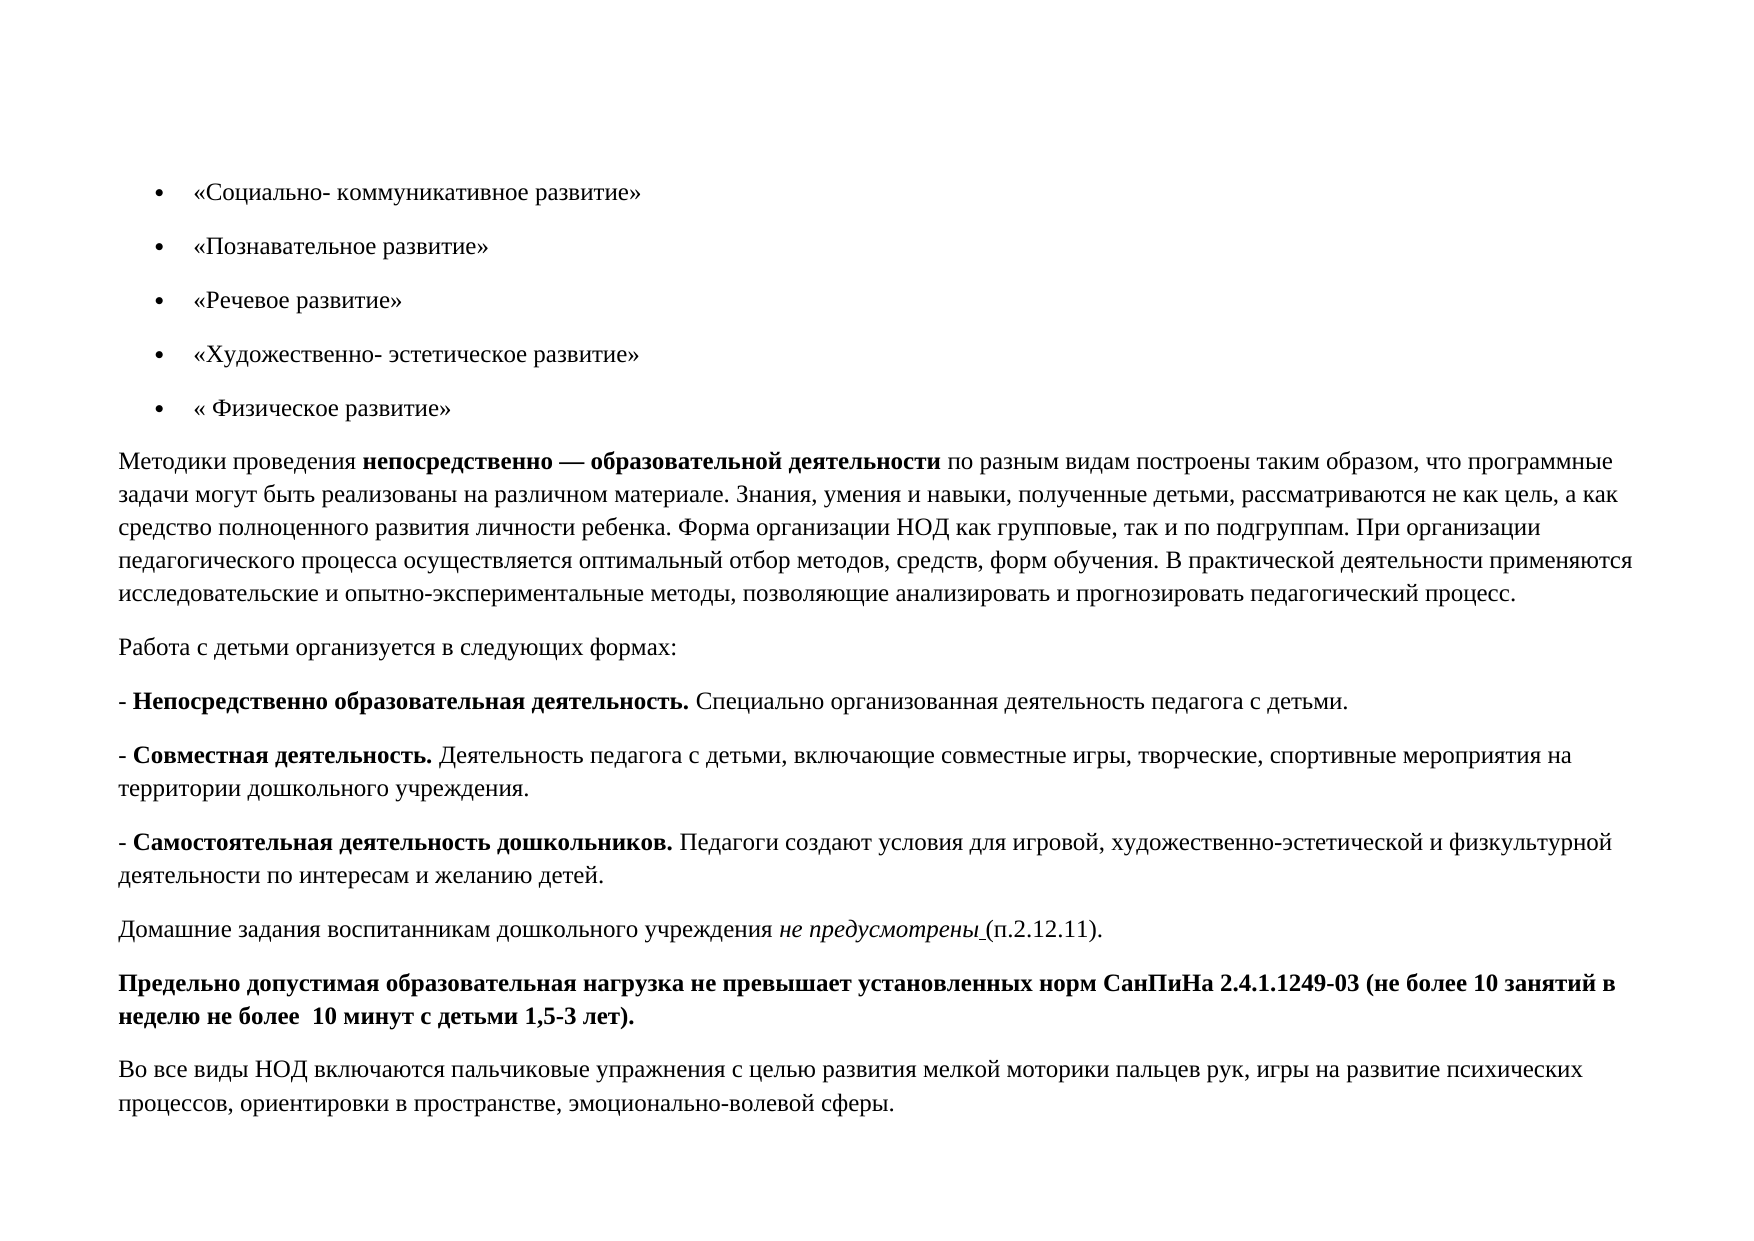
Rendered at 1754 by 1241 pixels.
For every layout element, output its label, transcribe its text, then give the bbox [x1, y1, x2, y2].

text Предельно допустимая образовательная нагрузка не превышает установленных норм СанПиНа 2.4.1.1249-03 (не более 10 занятий в неделю не более 10 минут с детьми 1,5-3 лет). [118, 968, 1636, 1029]
text Методики проведения непосредственно — образовательной деятельности по разным видам построены таким образом, что программные задачи могут быть реализованы на различном материале. Знания, умения и навыки, полученные детьми, рассматриваются не как цель, а как средство полноценного развития личности ребенка. Форма организации НОД как групповые, так и по подгруппам. При организации педагогического процесса осуществляется оптимальный отбор методов, средств, форм обучения. В практической деятельности применяются исследовательские и опытно-экспериментальные методы, позволяющие анализировать и прогнозировать педагогический процесс. [118, 446, 1636, 607]
list «Социально- коммуникативное развитие» [156, 177, 1636, 206]
text - Непосредственно образовательная деятельность. Специально организованная деятельность педагога с детьми. [118, 686, 1636, 715]
list «Познавательное развитие» [156, 231, 1636, 260]
list « Физическое развитие» [156, 393, 1636, 421]
text - Самостоятельная деятельность дошкольников. Педагоги создают условия для игровой, художественно-эстетической и физкультурной деятельности по интересам и желанию детей. [118, 827, 1636, 889]
text Домашние задания воспитанникам дошкольного учреждения не предусмотрены (п.2.12.11). [118, 914, 1636, 943]
text Работа с детьми организуется в следующих формах: [118, 632, 1636, 661]
list «Речевое развитие» [156, 285, 1636, 314]
text - Совместная деятельность. Деятельность педагога с детьми, включающие совместные игры, творческие, спортивные мероприятия на территории дошкольного учреждения. [118, 740, 1636, 802]
list «Художественно- эстетическое развитие» [156, 339, 1636, 367]
text Во все виды НОД включаются пальчиковые упражнения с целью развития мелкой моторики пальцев рук, игры на развитие психических процессов, ориентировки в пространстве, эмоционально-волевой сферы. [118, 1054, 1636, 1116]
